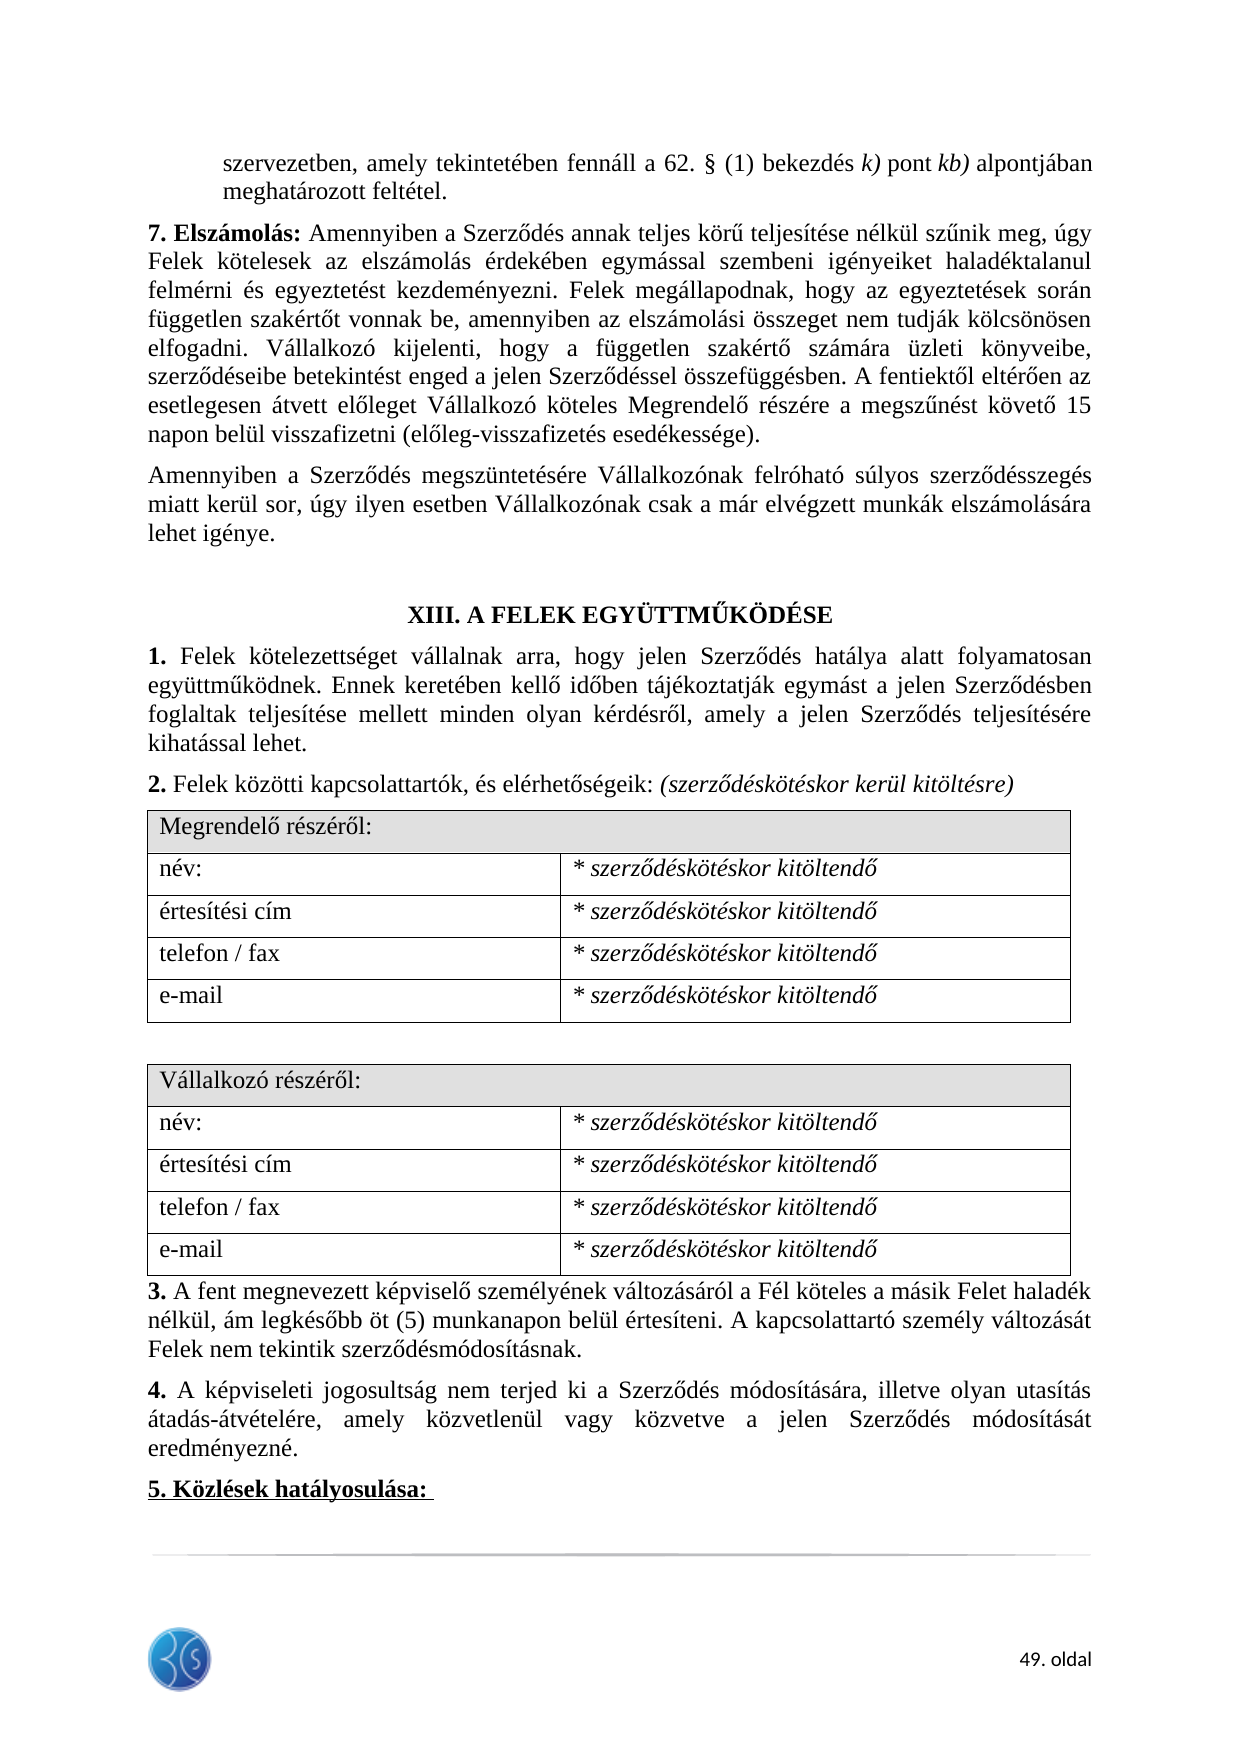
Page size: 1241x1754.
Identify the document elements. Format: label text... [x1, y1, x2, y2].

picture [147, 1627, 212, 1692]
text 2. Felek közötti kapcsolattartók, és elérhetőségeik: (szerződéskötéskor kerül kitöltésre) [148, 769, 1092, 798]
table_cell * szerződéskötéskor kitöltendő [561, 896, 1070, 937]
table_cell * szerződéskötéskor kitöltendő [561, 980, 1070, 1022]
table_header Vállalkozó részéről: [148, 1065, 1070, 1106]
text 7. Elszámolás: Amennyiben a Szerződés annak teljes körű teljesítése nélkül szűnik meg, úgy Felek kötelesek az elszámolás érdekében egymással szembeni igényeiket haladéktalanul felmérni és egyeztetést kezdeményezni. Felek megállapodnak, hogy az egyeztetések során független szakértőt vonnak be, amennyiben az elszámolási összeget nem tudják kölcsönösen elfogadni. Vállalkozó kijelenti, hogy a független szakértő számára üzleti könyveibe, szerződéseibe betekintést enged a jelen Szerződéssel összefüggésben. A fentiektől eltérően az esetlegesen átvett előleget Vállalkozó köteles Megrendelő részére a megszűnést követő 15 napon belül visszafizetni (előleg-visszafizetés esedékessége). [148, 218, 1092, 448]
table_cell értesítési cím [148, 1150, 560, 1191]
table_cell * szerződéskötéskor kitöltendő [561, 1150, 1070, 1191]
text képviseleti jogosultság nem terjed ki a Szerződés módosítására, illetve olyan utasítás átadás-átvételére, amely közvetlenül vagy közvetve a jelen Szerződés módosítását eredményezné. [148, 1375, 1092, 1461]
table_cell név: [148, 854, 560, 895]
table_cell e-mail [148, 980, 560, 1022]
text fent megnevezett képviselő személyének változásáról a Fél köteles a másik Felet haladék nélkül, ám legkésőbb öt (5) munkanapon belül értesíteni. A kapcsolattartó személy változását Felek nem tekintik szerződésmódosításnak. [148, 1276, 1092, 1363]
table_cell * szerződéskötéskor kitöltendő [561, 1192, 1070, 1233]
table_header Megrendelő részéről: [148, 811, 1070, 852]
text XIII. A FELEK EGYÜTTMŰKÖDÉSE [148, 600, 1092, 629]
text Amennyiben a Szerződés megszüntetésére Vállalkozónak felróható súlyos szerződésszegés miatt kerül sor, úgy ilyen esetben Vállalkozónak csak a már elvégzett munkák elszámolására lehet igénye. [148, 460, 1092, 546]
table_cell * szerződéskötéskor kitöltendő [561, 854, 1070, 895]
text 1. Felek kötelezettséget vállalnak arra, hogy jelen Szerződés hatálya alatt folyamatosan együttműködnek. Ennek keretében kellő időben tájékoztatják egymást a jelen Szerződésben foglaltak teljesítése mellett minden olyan kérdésről, amely a jelen Szerződés teljesítésére kihatással lehet. [148, 641, 1092, 756]
text 5. Közlések hatályosulása: [148, 1474, 1092, 1503]
table_cell értesítési cím [148, 896, 560, 937]
table_cell név: [148, 1107, 560, 1148]
table_cell e-mail [148, 1234, 560, 1275]
table_cell * szerződéskötéskor kitöltendő [561, 1234, 1070, 1275]
table_cell * szerződéskötéskor kitöltendő [561, 1107, 1070, 1148]
table_cell telefon / fax [148, 938, 560, 979]
table_cell telefon / fax [148, 1192, 560, 1233]
table_cell * szerződéskötéskor kitöltendő [561, 938, 1070, 979]
picture [147, 1548, 1093, 1561]
